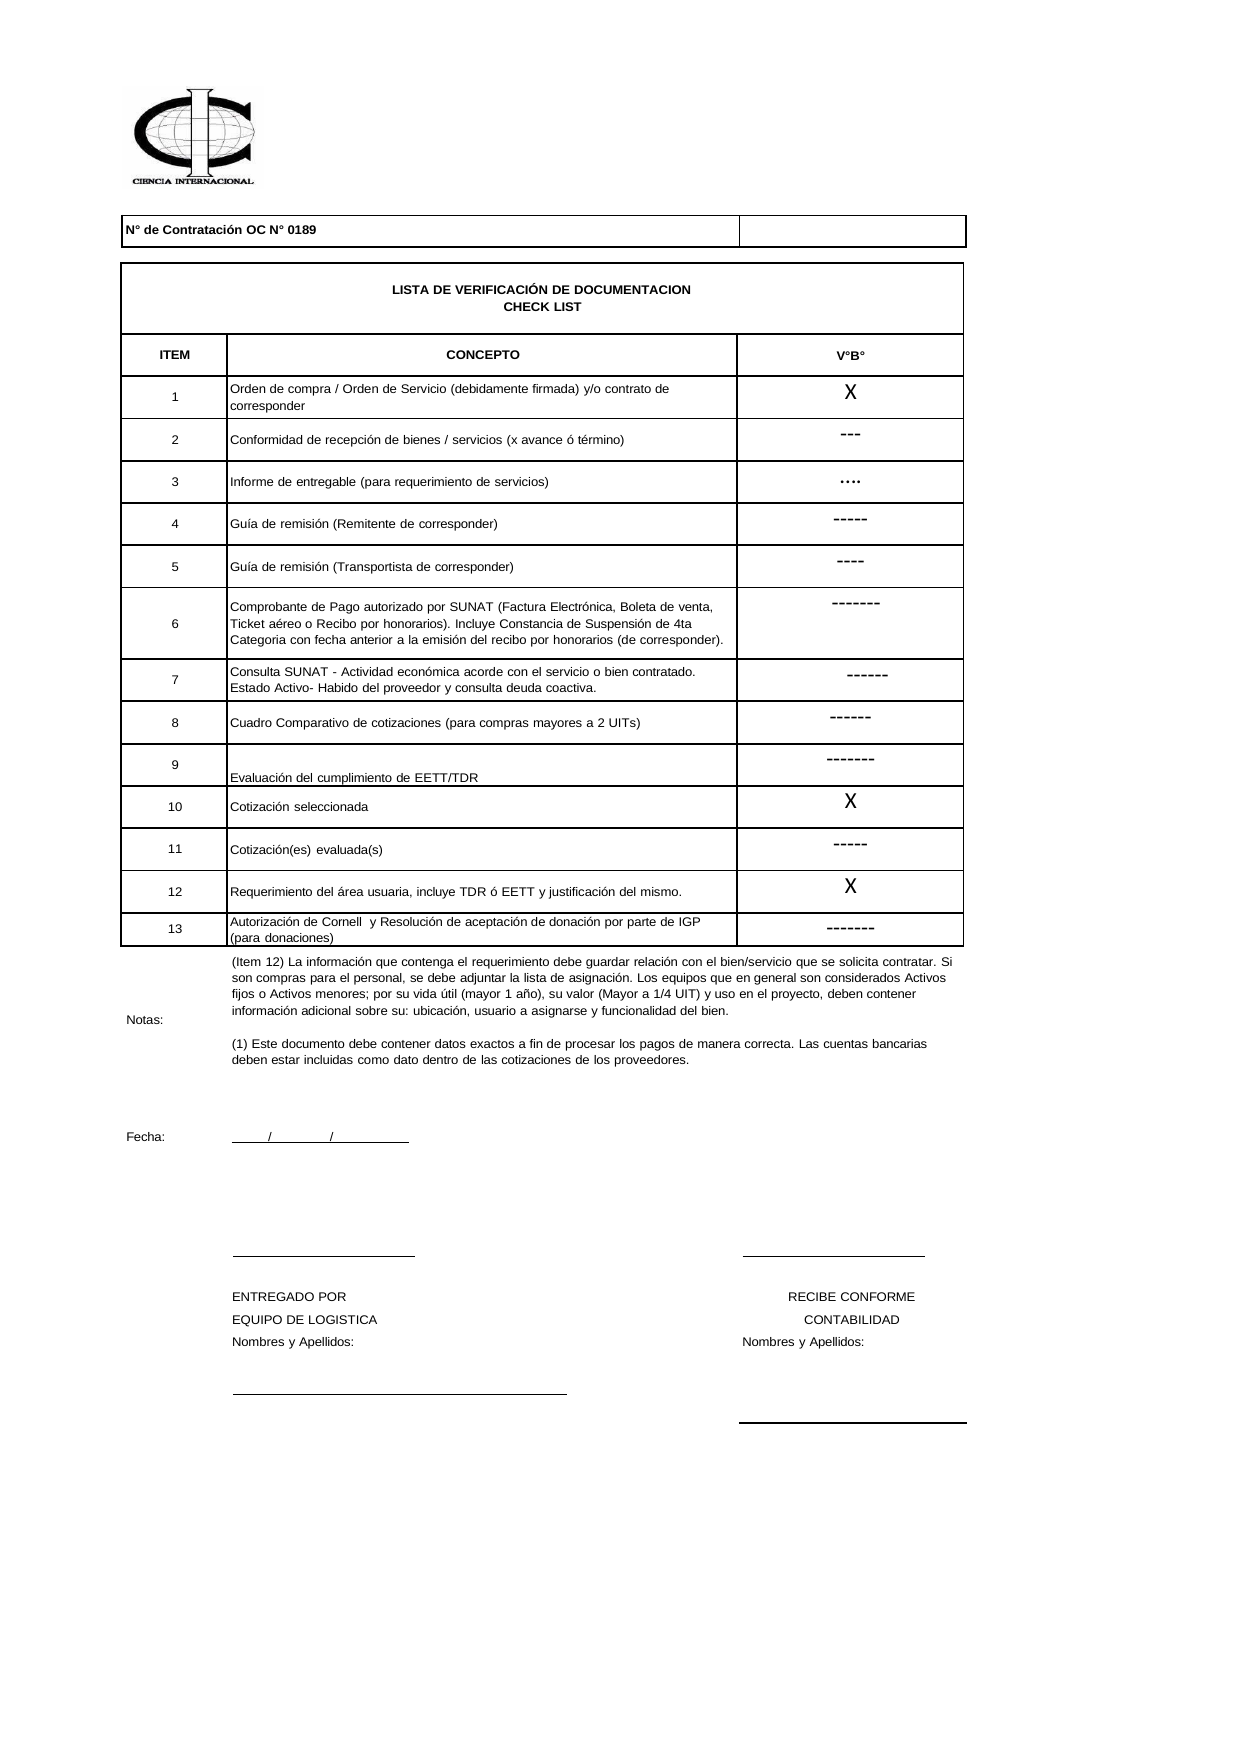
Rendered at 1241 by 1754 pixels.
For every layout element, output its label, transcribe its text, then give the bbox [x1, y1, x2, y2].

table_cell ------ [738, 702, 963, 743]
table_cell 7 [122, 660, 226, 700]
table_cell Informe de entregable (para requerimiento de servicios) [228, 462, 736, 502]
text (1) Este documento debe contener datos exactos a fin de procesar los pagos de manera correcta. Las cuentas bancarias deben estar incluidas como dato dentro de las cotizaciones de los proveedores. [232, 1037, 958, 1067]
table_cell Requerimiento del área usuaria, incluye TDR ó EETT y justificación del mismo. [228, 871, 736, 912]
text ENTREGADO POR RECIBE CONFORME [232, 1290, 1065, 1304]
table_cell CONCEPTO [228, 335, 736, 375]
table_cell Cotización seleccionada [228, 787, 736, 827]
text Notas: [126, 1013, 166, 1027]
table_cell 12 [122, 871, 226, 912]
table_cell ---- [738, 546, 963, 587]
table_cell Cuadro Comparativo de cotizaciones (para compras mayores a 2 UITs) [228, 702, 736, 743]
table_cell 2 [122, 419, 226, 460]
table_cell 1 [122, 377, 226, 417]
table_cell 11 [122, 829, 226, 869]
table_cell V°B° [738, 335, 963, 375]
table_cell Comprobante de Pago autorizado por SUNAT (Factura Electrónica, Boleta de venta, Ticket aéreo o Recibo por honorarios). Incluye Constancia de Suspensión de 4ta Categoria con fecha anterior a la emisión del recibo por honorarios (de corresponder). [228, 588, 736, 658]
table_cell X [738, 377, 963, 417]
table_cell Cotización(es) evaluada(s) [228, 829, 736, 869]
table_cell X [738, 871, 963, 912]
table_header LISTA DE VERIFICACIÓN DE DOCUMENTACION CHECK LIST [122, 264, 963, 333]
table_cell Autorización de Cornell y Resolución de aceptación de donación por parte de IGP (para donaciones) [228, 914, 736, 945]
table_cell ITEM [122, 335, 226, 375]
table_cell Orden de compra / Orden de Servicio (debidamente firmada) y/o contrato de corresponder [228, 377, 736, 417]
table_cell Conformidad de recepción de bienes / servicios (x avance ó término) [228, 419, 736, 460]
table_cell ----- [738, 829, 963, 869]
picture [122, 86, 264, 189]
table_cell --- [738, 419, 963, 460]
table_cell 10 [122, 787, 226, 827]
table_cell ------ [738, 660, 963, 700]
text Fecha: [126, 1130, 166, 1144]
text / / [232, 1129, 1065, 1144]
table_cell 3 [122, 462, 226, 502]
table_cell Evaluación del cumplimiento de EETT/TDR [228, 745, 736, 785]
table_cell 4 [122, 504, 226, 544]
table_cell ------- [738, 914, 963, 945]
table_cell Guía de remisión (Transportista de corresponder) [228, 546, 736, 587]
table_cell 6 [122, 588, 226, 658]
text EQUIPO DE LOGISTICA CONTABILIDAD [232, 1313, 1065, 1327]
table_cell 5 [122, 546, 226, 587]
table_cell …. [738, 462, 963, 502]
table_cell Consulta SUNAT - Actividad económica acorde con el servicio o bien contratado. Estado Activo- Habido del proveedor y consulta deuda coactiva. [228, 660, 736, 700]
table_cell 9 [122, 745, 226, 785]
text (Item 12) La información que contenga el requerimiento debe guardar relación con el bien/servicio que se solicita contratar. Si son compras para el personal, se debe adjuntar la lista de asignación. Los equipos que en general son considerados Activos fijos o Activos menores; por su vida útil (mayor 1 año), su valor (Mayor a 1/4 UIT) y uso en el proyecto, deben contener información adicional sobre su: ubicación, usuario a asignarse y funcionalidad del bien. [232, 955, 958, 1018]
table_cell ----- [738, 504, 963, 544]
table_cell X [738, 787, 963, 827]
table_cell ------- [738, 588, 963, 658]
table_cell ------- [738, 745, 963, 785]
text Nombres y Apellidos: Nombres y Apellidos: [232, 1335, 1065, 1349]
table_cell 13 [122, 914, 226, 945]
table_cell Guía de remisión (Remitente de corresponder) [228, 504, 736, 544]
table_cell 8 [122, 702, 226, 743]
